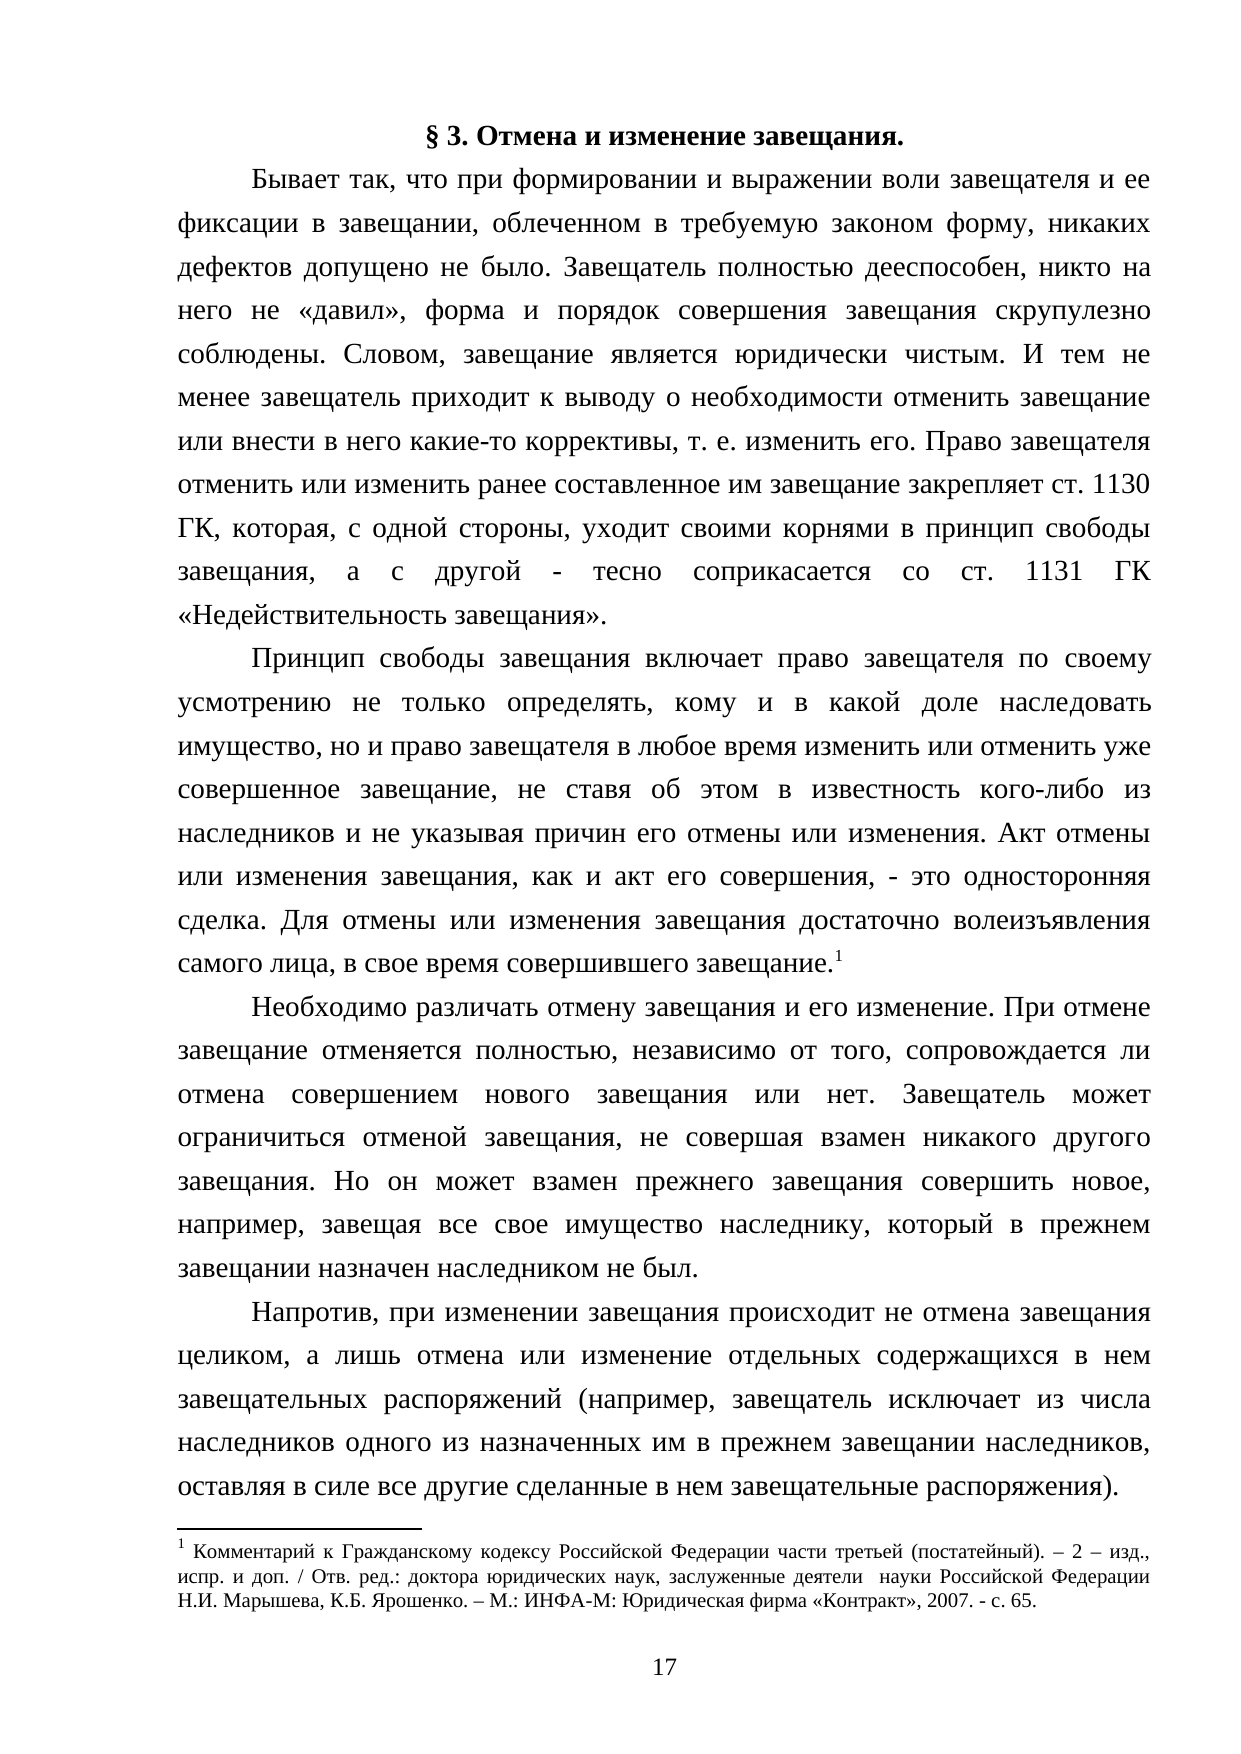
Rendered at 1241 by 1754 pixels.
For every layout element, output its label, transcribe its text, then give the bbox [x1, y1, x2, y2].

text Принцип свободы завещания включает право завещателя по своему усмотрению не только определять, кому и в какой доле наследовать имущество, но и право завещателя в любое время изменить или отменить уже совершенное завещание, не ставя об этом в известность кого-либо из наследников и не указывая причин его отмены или изменения. Акт отмены или изменения завещания, как и акт его совершения, - это односторонняя сделка. Для отмены или изменения завещания достаточно волеизъявления самого лица, в свое время совершившего завещание. [177, 641, 1152, 979]
text Необходимо различать отмену завещания и его изменение. При отмене завещание отменяется полностью, независимо от того, сопровождается ли отмена совершением нового завещания или нет. Завещатель может ограничиться отменой завещания, не совершая взамен никакого другого завещания. Но он может взамен прежнего завещания совершить новое, например, завещая все свое имущество наследнику, который в прежнем завещании назначен наследником не был. [177, 989, 1152, 1284]
text Напротив, при изменении завещания происходит не отмена завещания целиком, а лишь отмена или изменение отдельных содержащихся в нем завещательных распоряжений (например, завещатель исключает из числа наследников одного из назначенных им в прежнем завещании наследников, оставляя в силе все другие сделанные в нем завещательные распоряжения). [177, 1294, 1152, 1501]
text Бывает так, что при формировании и выражении воли завещателя и ее фиксации в завещании, облеченном в требуемую законом форму, никаких дефектов допущено не было. Завещатель полностью дееспособен, никто на него не «давил», форма и порядок совершения завещания скрупулезно соблюдены. Словом, завещание является юридически чистым. И тем не менее завещатель приходит к выводу о необходимости отменить завещание или внести в него какие-то коррективы, т. е. изменить его. Право завещателя отменить или изменить ранее составленное им завещание закрепляет ст. 1130 ГК, которая, с одной стороны, уходит своими корнями в принцип свободы завещания, а с другой - тесно соприкасается со ст. 1131 ГК «Недействительность завещания». [177, 162, 1152, 631]
text § 3. Отмена и изменение завещания. [177, 118, 1152, 152]
